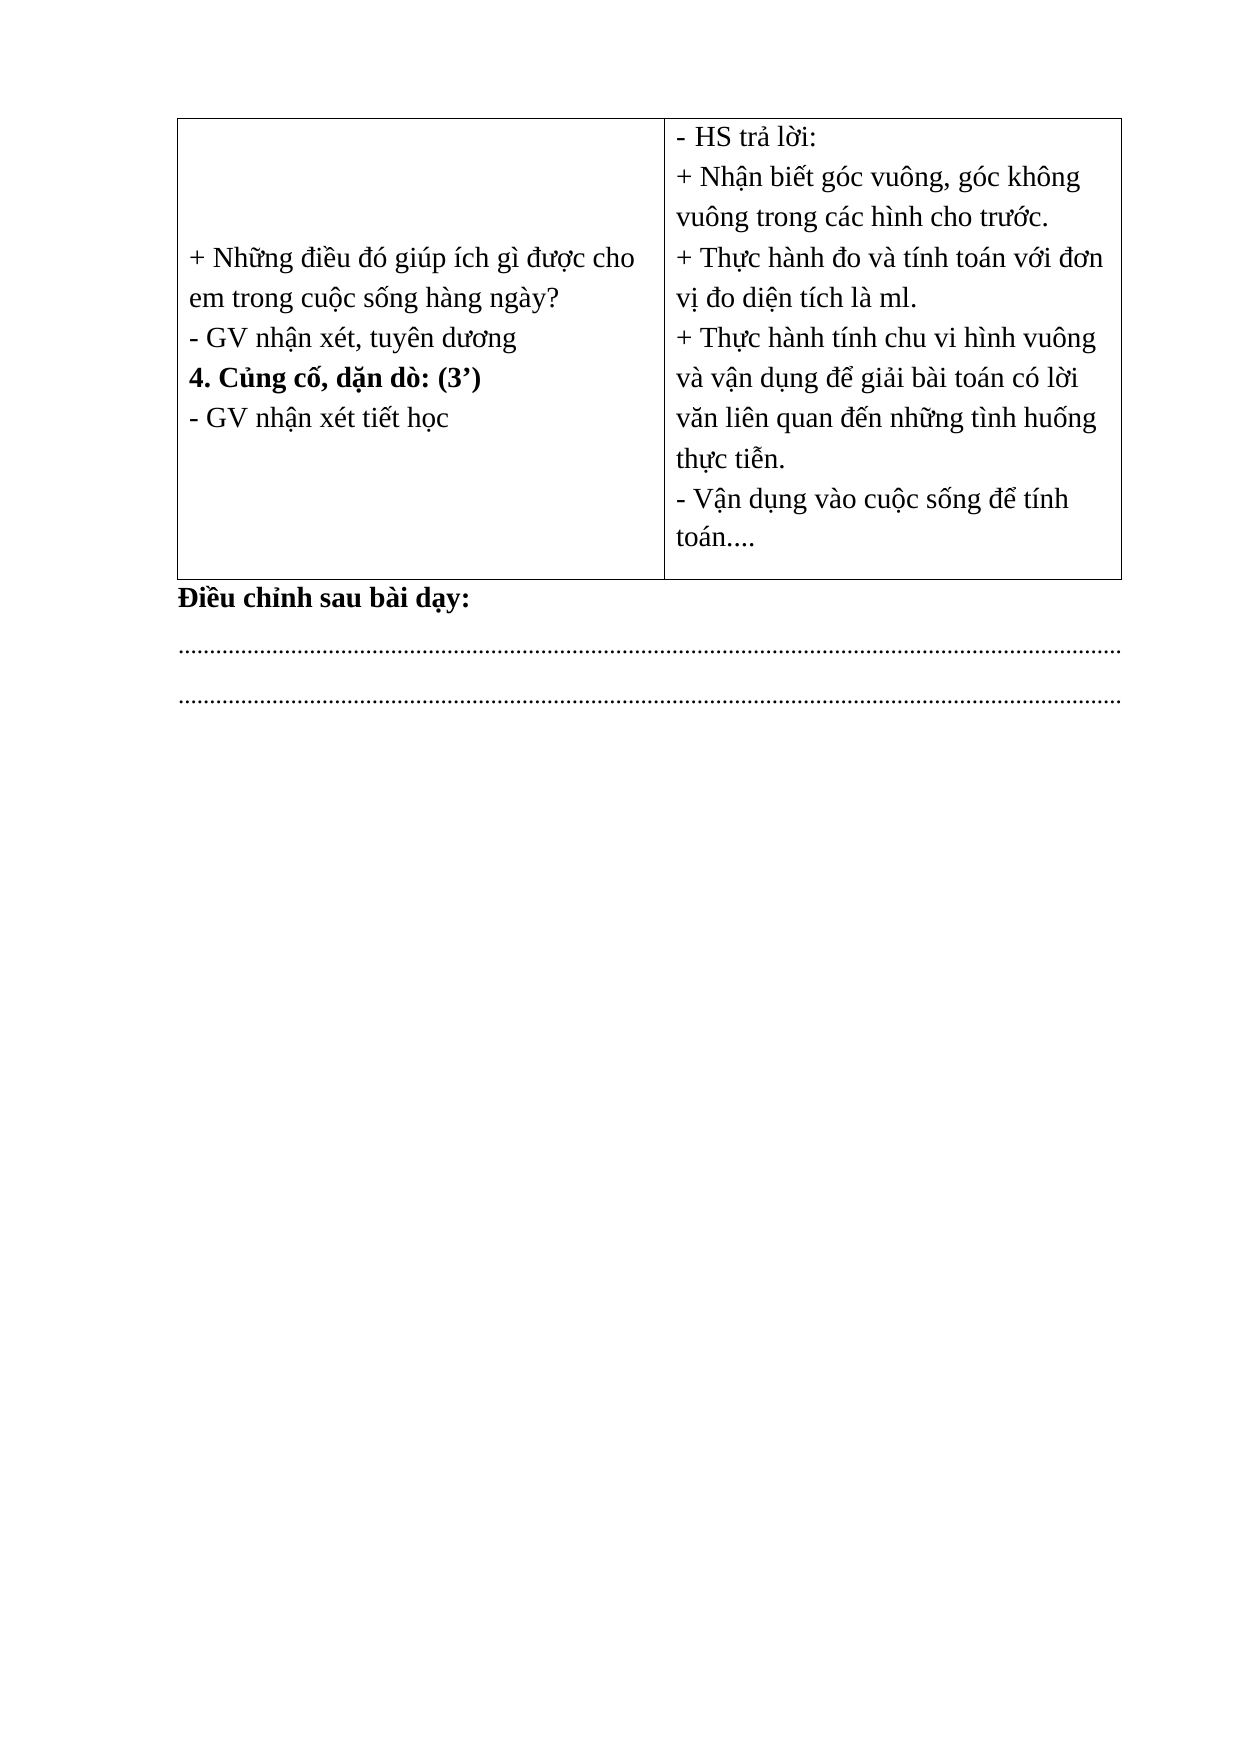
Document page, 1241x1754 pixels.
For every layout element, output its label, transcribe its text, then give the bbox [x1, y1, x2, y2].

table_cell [665, 119, 1121, 579]
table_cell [178, 119, 664, 579]
text Điều chỉnh sau bài dạy: [177, 580, 1122, 613]
text .............................................................................................................................................................................................................................................................................................................. [177, 630, 1122, 709]
